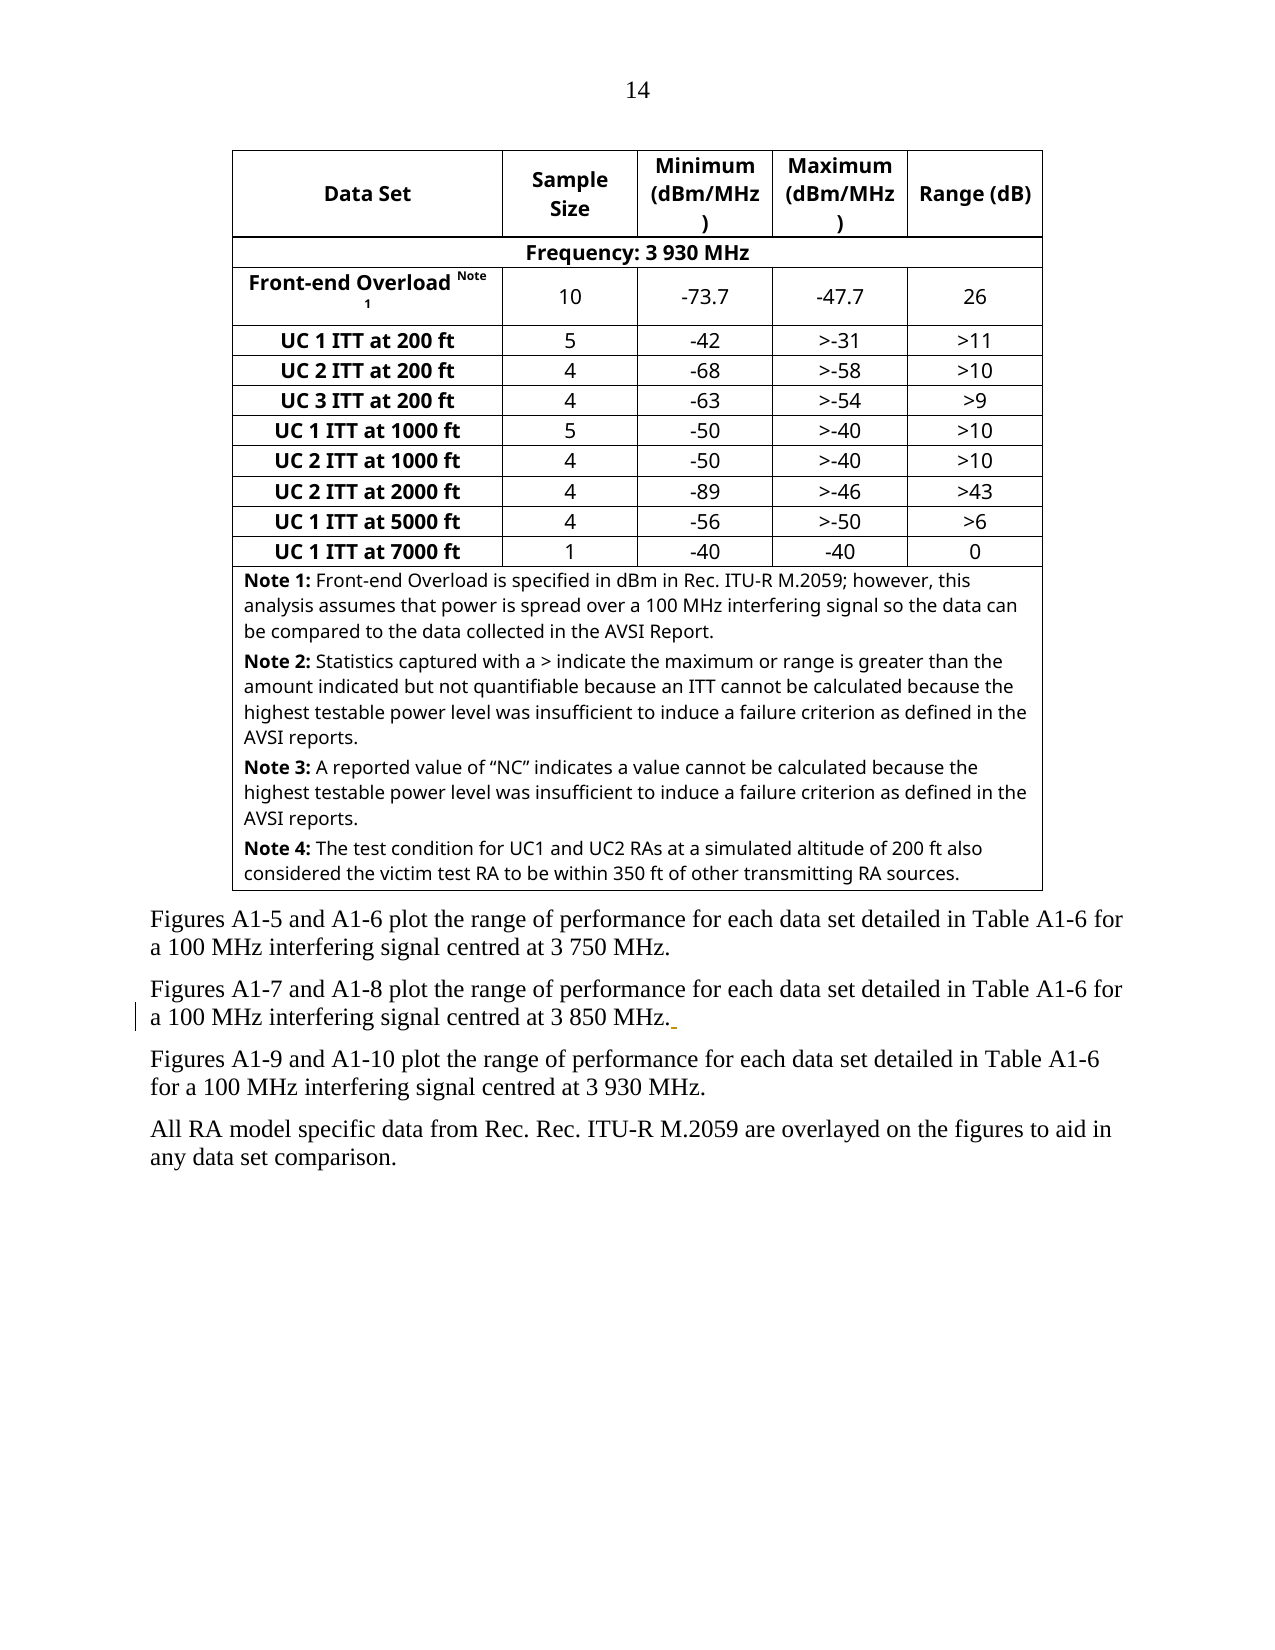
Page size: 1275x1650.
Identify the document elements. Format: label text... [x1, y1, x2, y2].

table_cell UC 2 ITT at 2000 ft [233, 477, 502, 506]
table_header Maximum (dBm/MHz) [773, 151, 907, 236]
table_cell 5 [503, 326, 637, 355]
table_cell >-46 [773, 477, 907, 506]
table_cell 10 [503, 268, 637, 324]
table_cell 5 [503, 416, 637, 445]
table_cell 0 [908, 537, 1042, 566]
text Figures A1-5 and A1-6 plot the range of performance for each data set detailed in Table A1-6 for a 100 MHz interfering signal centred at 3 750 MHz. [150, 904, 1125, 961]
table_cell -50 [638, 446, 772, 476]
text Figures A1-7 and A1-8 plot the range of performance for each data set detailed in Table A1-6 for a 100 MHz interfering signal centred at 3 850 MHz. [150, 974, 1125, 1031]
table_cell >-31 [773, 326, 907, 355]
table_cell -63 [638, 386, 772, 415]
table_cell -68 [638, 356, 772, 385]
table_cell >-54 [773, 386, 907, 415]
table_cell -89 [638, 477, 772, 506]
table_cell 4 [503, 386, 637, 415]
table_cell -40 [773, 537, 907, 566]
table_cell Note 1: Front-end Overload is specified in dBm in Rec. ITU-R M.2059; however, this analysis assumes that power is spread over a 100 MHz interfering signal so the data can be compared to the data collected in the AVSI Report. Note 2: Statistics captured with a > indicate the maximum or range is greater than the amount indicated but not quantifiable because an ITT cannot be calculated because the highest testable power level was insufficient to induce a failure criterion as defined in the AVSI reports. Note 3: A reported value of “NC” indicates a value cannot be calculated because the highest testable power level was insufficient to induce a failure criterion as defined in the AVSI reports. Note 4: The test condition for UC1 and UC2 RAs at a simulated altitude of 200 ft also considered the victim test RA to be within 350 ft of other transmitting RA sources. [233, 567, 1042, 890]
table_cell UC 2 ITT at 1000 ft [233, 446, 502, 476]
table_cell -50 [638, 416, 772, 445]
table_cell >10 [908, 416, 1042, 445]
table_cell -42 [638, 326, 772, 355]
table_header Sample Size [503, 151, 637, 236]
table_cell >9 [908, 386, 1042, 415]
table_cell Front-end Overload Note 1 [233, 268, 502, 324]
table_cell >-40 [773, 446, 907, 476]
table_header Data Set [233, 151, 502, 236]
table_cell >10 [908, 446, 1042, 476]
table_cell UC 2 ITT at 200 ft [233, 356, 502, 385]
text All RA model specific data from Rec. Rec. ITU-R M.2059 are overlayed on the figures to aid in any data set comparison. [150, 1114, 1125, 1171]
table_cell >11 [908, 326, 1042, 355]
table_cell UC 1 ITT at 7000 ft [233, 537, 502, 566]
table_cell 4 [503, 356, 637, 385]
table_cell >6 [908, 507, 1042, 536]
table_cell UC 1 ITT at 200 ft [233, 326, 502, 355]
table_cell >-50 [773, 507, 907, 536]
table_cell -40 [638, 537, 772, 566]
table_cell >10 [908, 356, 1042, 385]
table_cell UC 1 ITT at 5000 ft [233, 507, 502, 536]
table_header Minimum (dBm/MHz) [638, 151, 772, 236]
table_cell >-58 [773, 356, 907, 385]
table_cell 4 [503, 507, 637, 536]
table_cell -56 [638, 507, 772, 536]
text Figures A1-9 and A1-10 plot the range of performance for each data set detailed in Table A1-6 for a 100 MHz interfering signal centred at 3 930 MHz. [150, 1044, 1125, 1101]
table_cell Frequency: 3 930 MHz [233, 238, 1042, 267]
table_cell 4 [503, 446, 637, 476]
table_cell 4 [503, 477, 637, 506]
table_cell -47.7 [773, 268, 907, 324]
table_cell UC 1 ITT at 1000 ft [233, 416, 502, 445]
table_cell 1 [503, 537, 637, 566]
table_cell >43 [908, 477, 1042, 506]
table_cell UC 3 ITT at 200 ft [233, 386, 502, 415]
table_cell 26 [908, 268, 1042, 324]
table_cell >-40 [773, 416, 907, 445]
table_cell -73.7 [638, 268, 772, 324]
table_header Range (dB) [908, 151, 1042, 236]
